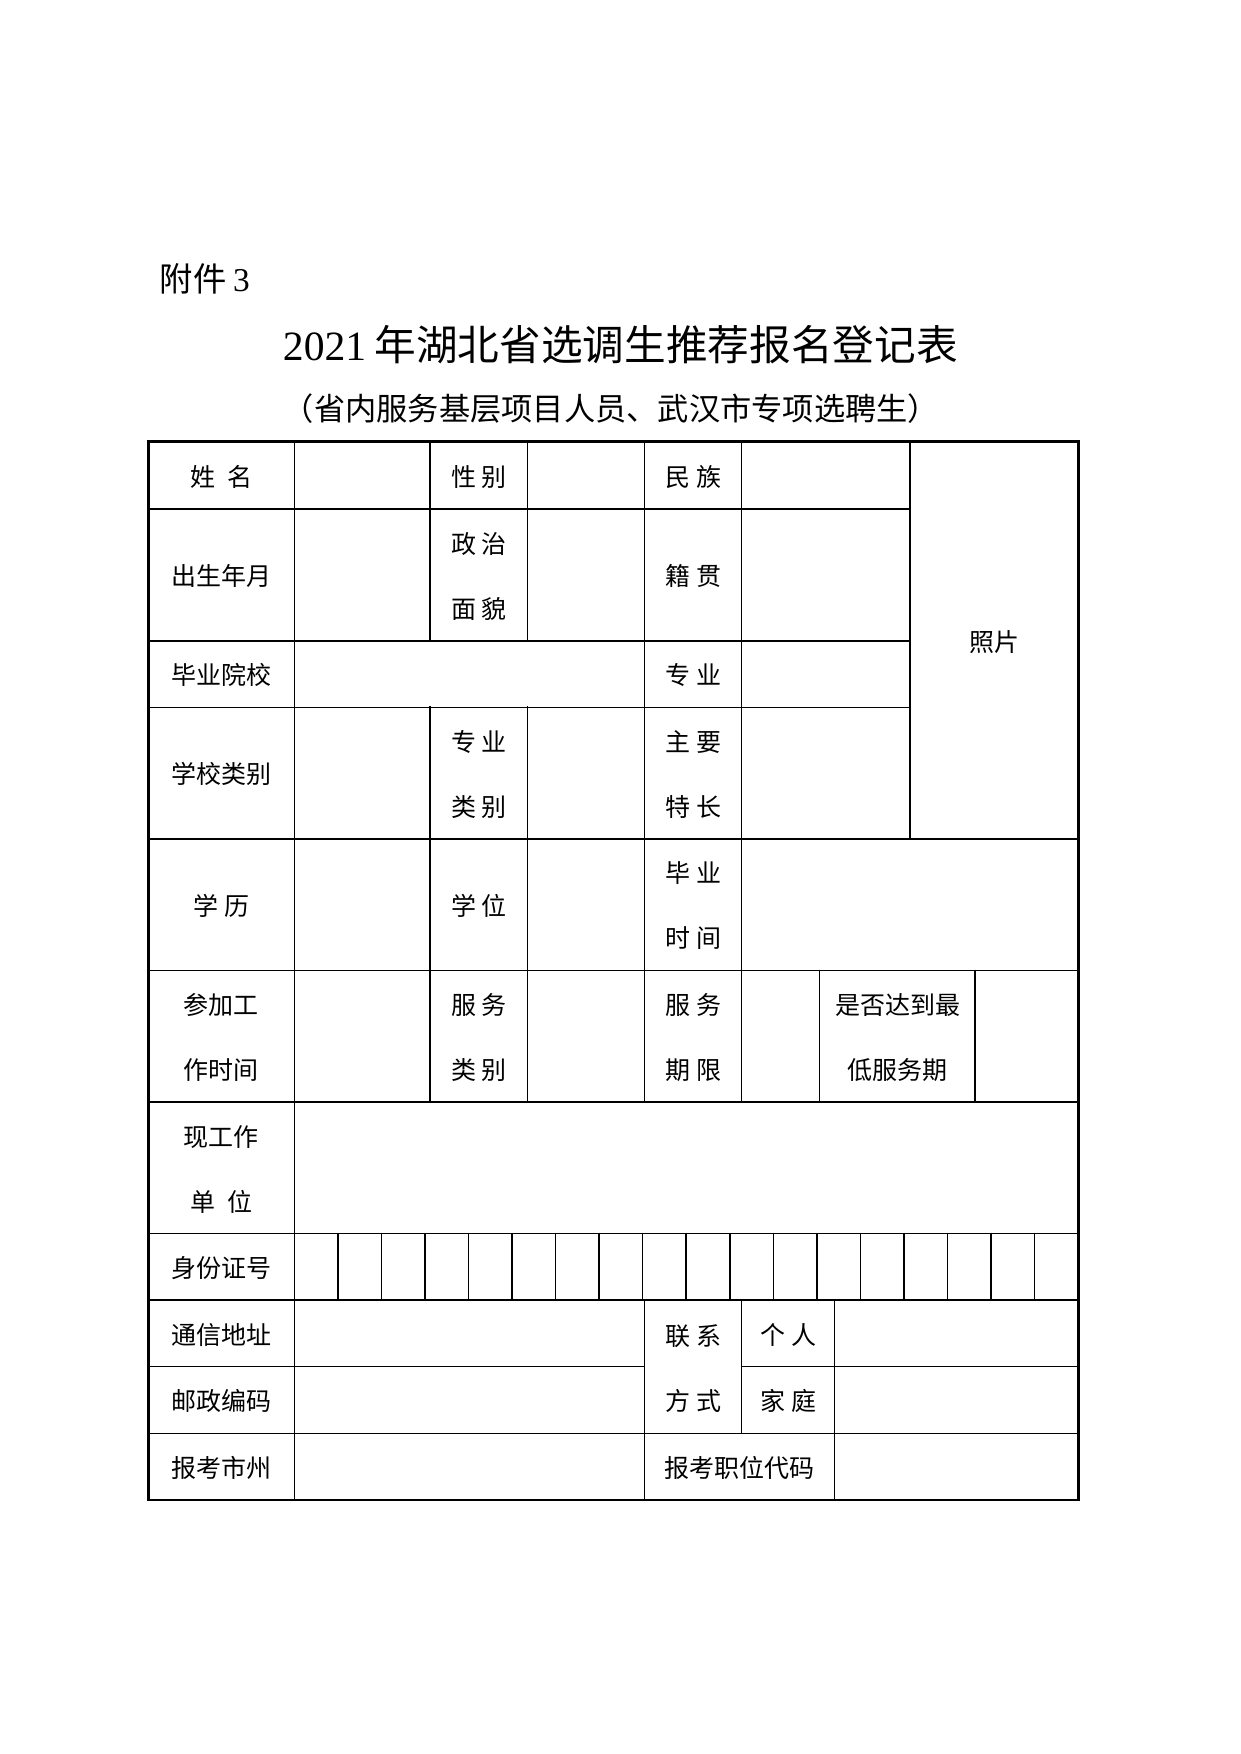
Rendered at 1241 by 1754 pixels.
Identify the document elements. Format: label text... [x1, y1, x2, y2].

table_cell [295, 1301, 644, 1366]
table_cell 服 务 类 别 [431, 971, 527, 1101]
table_cell [861, 1234, 903, 1299]
table_cell 身份证号 [150, 1234, 294, 1299]
table_cell 个 人 [742, 1301, 834, 1366]
table_cell [774, 1234, 816, 1299]
table_cell 专 业 [645, 642, 741, 706]
table_cell 出生年月 [150, 510, 294, 640]
table_cell [976, 971, 1077, 1101]
table_cell [295, 708, 429, 838]
table_cell [556, 1234, 598, 1299]
text 2021年湖北省选调生推荐报名登记表 [159, 310, 1081, 375]
table_cell [948, 1234, 990, 1299]
table_cell [1035, 1234, 1077, 1299]
table_cell 毕业院校 [150, 642, 294, 706]
table_header [742, 443, 909, 508]
table_cell 毕 业 时 间 [645, 840, 741, 969]
table_cell [528, 971, 644, 1101]
table_cell [835, 1367, 1077, 1432]
table_cell 邮政编码 [150, 1367, 294, 1432]
table_cell [513, 1234, 555, 1299]
table_cell [528, 510, 644, 640]
table_cell [339, 1234, 381, 1299]
table_cell [295, 642, 644, 706]
table_cell 政 治 面 貌 [431, 510, 527, 640]
table_cell [295, 1367, 644, 1432]
table_header 民 族 [645, 443, 741, 508]
table_cell [295, 1103, 1077, 1233]
table_cell [742, 971, 819, 1101]
table_cell 现工作 单 位 [150, 1103, 294, 1233]
table_cell [295, 971, 429, 1101]
table_cell 是否达到最低服务期 [820, 971, 974, 1101]
table_cell 主 要 特 长 [645, 708, 741, 838]
table_cell 籍 贯 [645, 510, 741, 640]
table_cell 报考职位代码 [645, 1434, 834, 1499]
table_cell 通信地址 [150, 1301, 294, 1366]
table_cell 服 务 期 限 [645, 971, 741, 1101]
table_cell 学 位 [431, 840, 527, 969]
text 附件3 [159, 245, 1081, 310]
table_header [295, 443, 429, 508]
table_cell 专 业 类 别 [431, 708, 527, 838]
table_header [528, 443, 644, 508]
table_cell [528, 840, 644, 969]
table_cell [742, 840, 1077, 969]
table_cell [818, 1234, 860, 1299]
table_header 姓 名 [150, 443, 294, 508]
table_cell [835, 1434, 1077, 1499]
table_cell [426, 1234, 468, 1299]
table_cell 参加工 作时间 [150, 971, 294, 1101]
table_cell [835, 1301, 1077, 1366]
table_header 性 别 [431, 443, 527, 508]
table_cell [742, 708, 909, 838]
table_cell [528, 708, 644, 838]
table_cell 学 历 [150, 840, 294, 969]
table_cell [992, 1234, 1034, 1299]
table_cell [295, 510, 429, 640]
table_cell [687, 1234, 729, 1299]
table_cell 报考市州 [150, 1434, 294, 1499]
table_cell [295, 1234, 337, 1299]
table_cell [731, 1234, 773, 1299]
table_cell [905, 1234, 947, 1299]
text （省内服务基层项目人员、武汉市专项选聘生） [141, 375, 1081, 440]
table_cell [382, 1234, 424, 1299]
table_cell 家 庭 [742, 1367, 834, 1432]
table_cell [600, 1234, 642, 1299]
table_cell [295, 1434, 644, 1499]
table_cell [742, 510, 909, 640]
table_cell [742, 642, 909, 706]
table_cell [469, 1234, 511, 1299]
table_cell [643, 1234, 685, 1299]
table_cell [295, 840, 429, 969]
table_cell 联 系 方 式 [645, 1301, 741, 1432]
table_cell 学校类别 [150, 708, 294, 838]
table_header 照片 [911, 443, 1077, 838]
